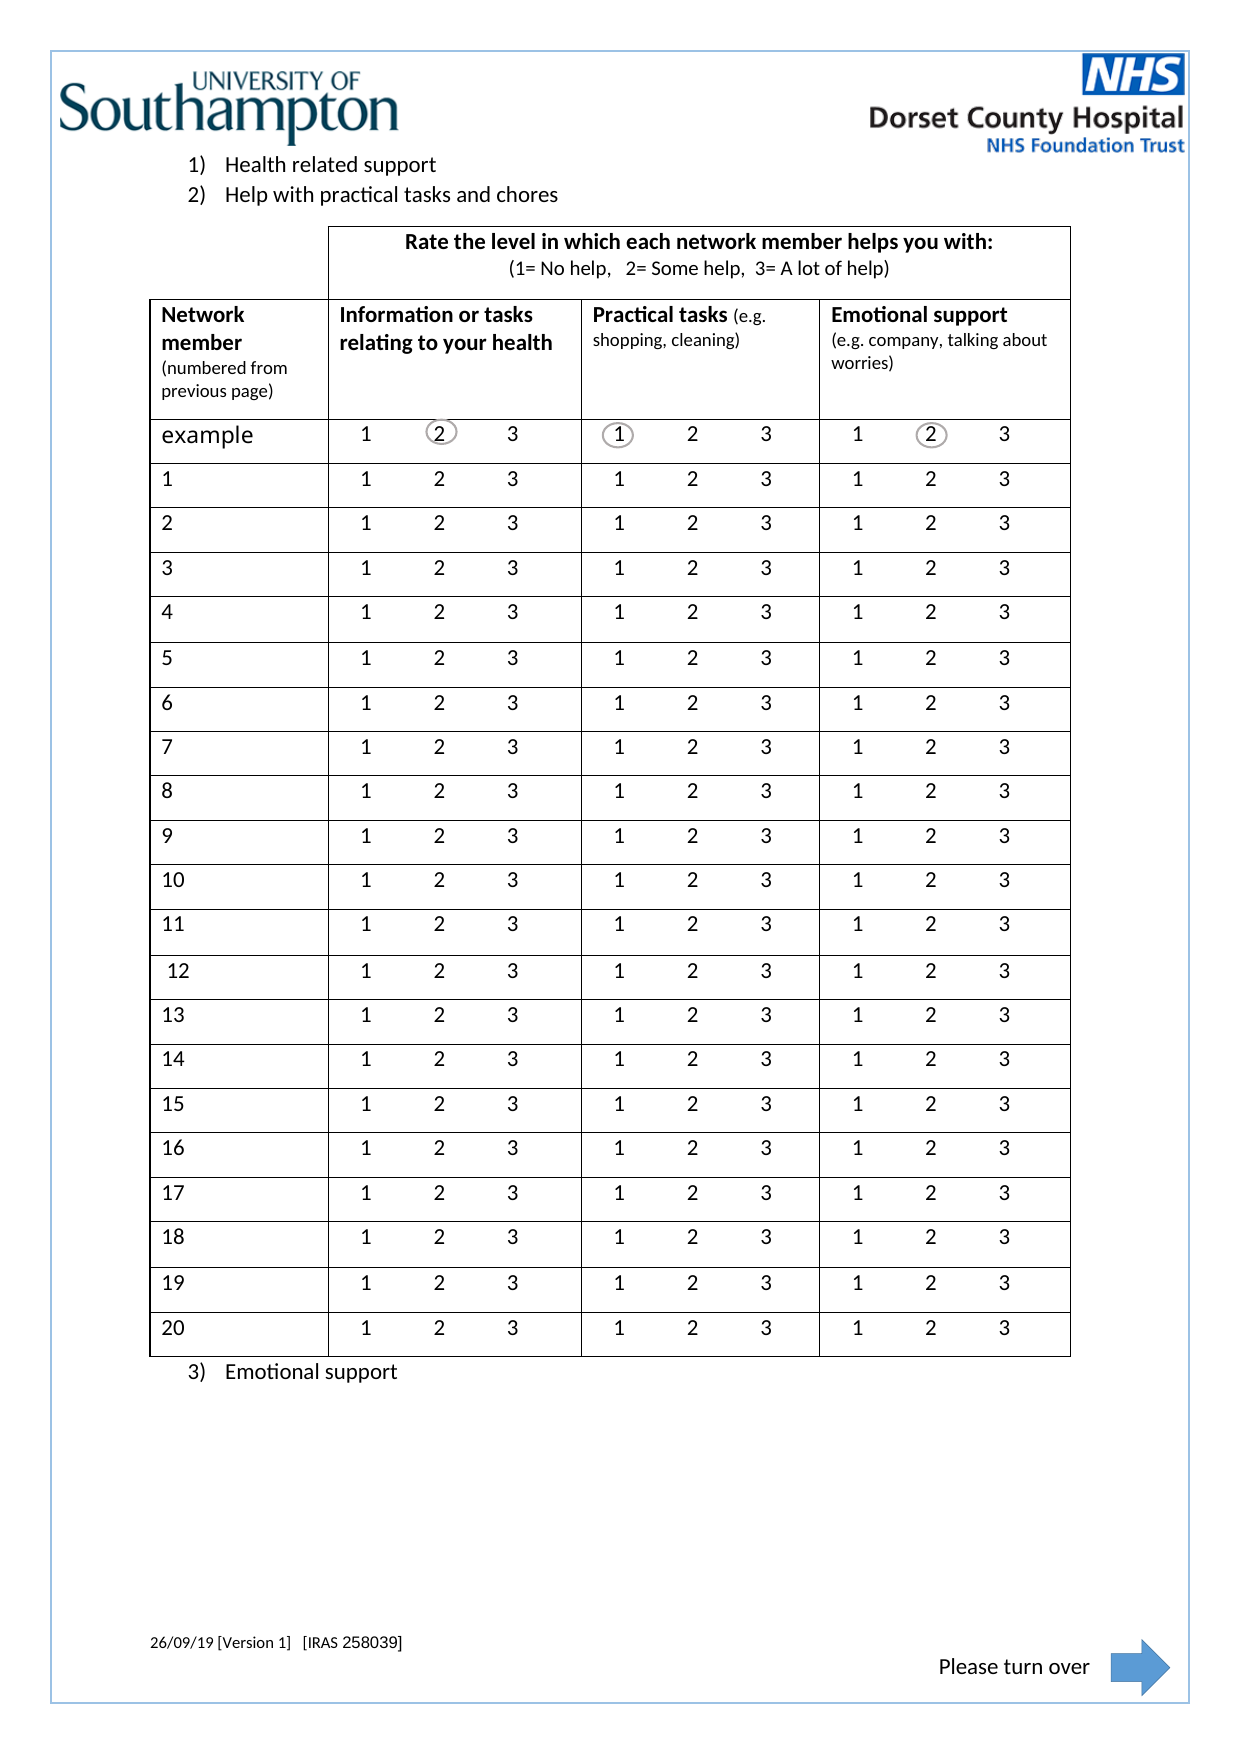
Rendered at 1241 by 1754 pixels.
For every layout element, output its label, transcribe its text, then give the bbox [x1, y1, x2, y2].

table_cell 1 2 3 [329, 1000, 581, 1043]
table_cell 1 2 3 [329, 597, 581, 642]
table_cell 1 2 3 [582, 1045, 819, 1088]
table_cell 1 2 3 [820, 508, 1070, 552]
list Emotional support [187, 1357, 1090, 1385]
table_cell 2 [151, 508, 328, 552]
table_cell 4 [151, 597, 328, 642]
table_cell 1 [151, 464, 328, 507]
table_cell 1 2 3 [582, 1089, 819, 1132]
table_cell Network member (numbered from previous page) [151, 300, 328, 418]
table_cell 1 2 3 [820, 776, 1070, 820]
table_cell 1 2 3 [820, 464, 1070, 507]
table_cell Information or tasks relating to your health [329, 300, 581, 418]
table_cell 1 2 3 [820, 1313, 1070, 1356]
table_cell 1 2 3 [329, 553, 581, 596]
table_cell 1 2 3 [329, 910, 581, 955]
table_header Rate the level in which each network member helps you with: (1= No help, 2= Some help, 3= A lot of help) [329, 227, 1070, 299]
table_cell 1 2 3 [820, 1222, 1070, 1267]
table_cell 1 2 3 [582, 1133, 819, 1177]
table_cell 1 2 3 [329, 464, 581, 507]
table_cell 1 2 3 [820, 1133, 1070, 1177]
table_cell 1 2 3 [582, 956, 819, 999]
table_cell 18 [151, 1222, 328, 1267]
table_cell 1 2 3 [329, 508, 581, 552]
picture [58, 65, 403, 149]
table_cell 1 2 3 [820, 1178, 1070, 1221]
table_cell 1 2 3 [329, 1268, 581, 1312]
table_cell 14 [151, 1045, 328, 1088]
table_cell 1 2 3 [820, 1089, 1070, 1132]
list Health related support [187, 150, 1090, 178]
table_cell 1 2 3 [582, 1313, 819, 1356]
table_cell 7 [151, 732, 328, 775]
table_cell 1 2 3 [820, 1268, 1070, 1312]
table_cell 1 2 3 [582, 732, 819, 775]
table_cell 17 [151, 1178, 328, 1221]
table_cell 1 2 3 [820, 821, 1070, 864]
table_cell 1 2 3 [329, 1222, 581, 1267]
table_cell 1 2 3 [329, 776, 581, 820]
table_cell 1 2 3 [582, 420, 819, 463]
table_cell 1 2 3 [820, 597, 1070, 642]
table_cell 8 [151, 776, 328, 820]
table_cell 1 2 3 [820, 643, 1070, 687]
table_cell 1 2 3 [820, 420, 1070, 463]
list Help with practical tasks and chores [187, 180, 1090, 208]
table_cell 1 2 3 [820, 732, 1070, 775]
table_cell example [151, 420, 328, 463]
table_cell 1 2 3 [329, 821, 581, 864]
table_cell 1 2 3 [329, 643, 581, 687]
table_cell 1 2 3 [820, 910, 1070, 955]
table_cell 1 2 3 [329, 956, 581, 999]
table_cell 1 2 3 [820, 956, 1070, 999]
table_cell 19 [151, 1268, 328, 1312]
table_cell 1 2 3 [582, 1178, 819, 1221]
table_cell 1 2 3 [582, 865, 819, 908]
table_cell 1 2 3 [582, 464, 819, 507]
table_cell 3 [151, 553, 328, 596]
table_cell 1 2 3 [582, 643, 819, 687]
table_cell 1 2 3 [582, 910, 819, 955]
table_cell 1 2 3 [329, 420, 581, 463]
table_cell 1 2 3 [582, 688, 819, 731]
table_cell 1 2 3 [582, 508, 819, 552]
table_cell 1 2 3 [820, 1045, 1070, 1088]
table_cell 1 2 3 [820, 1000, 1070, 1043]
table_cell Emotional support (e.g. company, talking about worries) [820, 300, 1070, 418]
table_cell 1 2 3 [582, 776, 819, 820]
table_cell 1 2 3 [329, 1178, 581, 1221]
table_cell 13 [151, 1000, 328, 1043]
table_cell 1 2 3 [582, 1000, 819, 1043]
table_cell 1 2 3 [582, 821, 819, 864]
picture [866, 52, 1188, 157]
table_cell 1 2 3 [582, 1268, 819, 1312]
table_cell 1 2 3 [329, 688, 581, 731]
table_cell 10 [151, 865, 328, 908]
table_cell 1 2 3 [820, 688, 1070, 731]
table_cell 15 [151, 1089, 328, 1132]
table_cell 9 [151, 821, 328, 864]
table_cell 1 2 3 [582, 553, 819, 596]
table_cell 20 [151, 1313, 328, 1356]
table_cell Practical tasks (e.g. shopping, cleaning) [582, 300, 819, 418]
table_cell 1 2 3 [329, 865, 581, 908]
table_cell 1 2 3 [329, 1045, 581, 1088]
table_cell 1 2 3 [820, 553, 1070, 596]
table_cell 5 [151, 643, 328, 687]
table_cell 6 [151, 688, 328, 731]
table_cell 1 2 3 [329, 1313, 581, 1356]
table_cell 1 2 3 [329, 1133, 581, 1177]
table_cell 1 2 3 [329, 732, 581, 775]
table_cell 1 2 3 [820, 865, 1070, 908]
table_cell 11 [151, 910, 328, 955]
table_cell 16 [151, 1133, 328, 1177]
table_cell 1 2 3 [329, 1089, 581, 1132]
table_cell 1 2 3 [582, 1222, 819, 1267]
table_cell 12 [151, 956, 328, 999]
table_cell 1 2 3 [582, 597, 819, 642]
